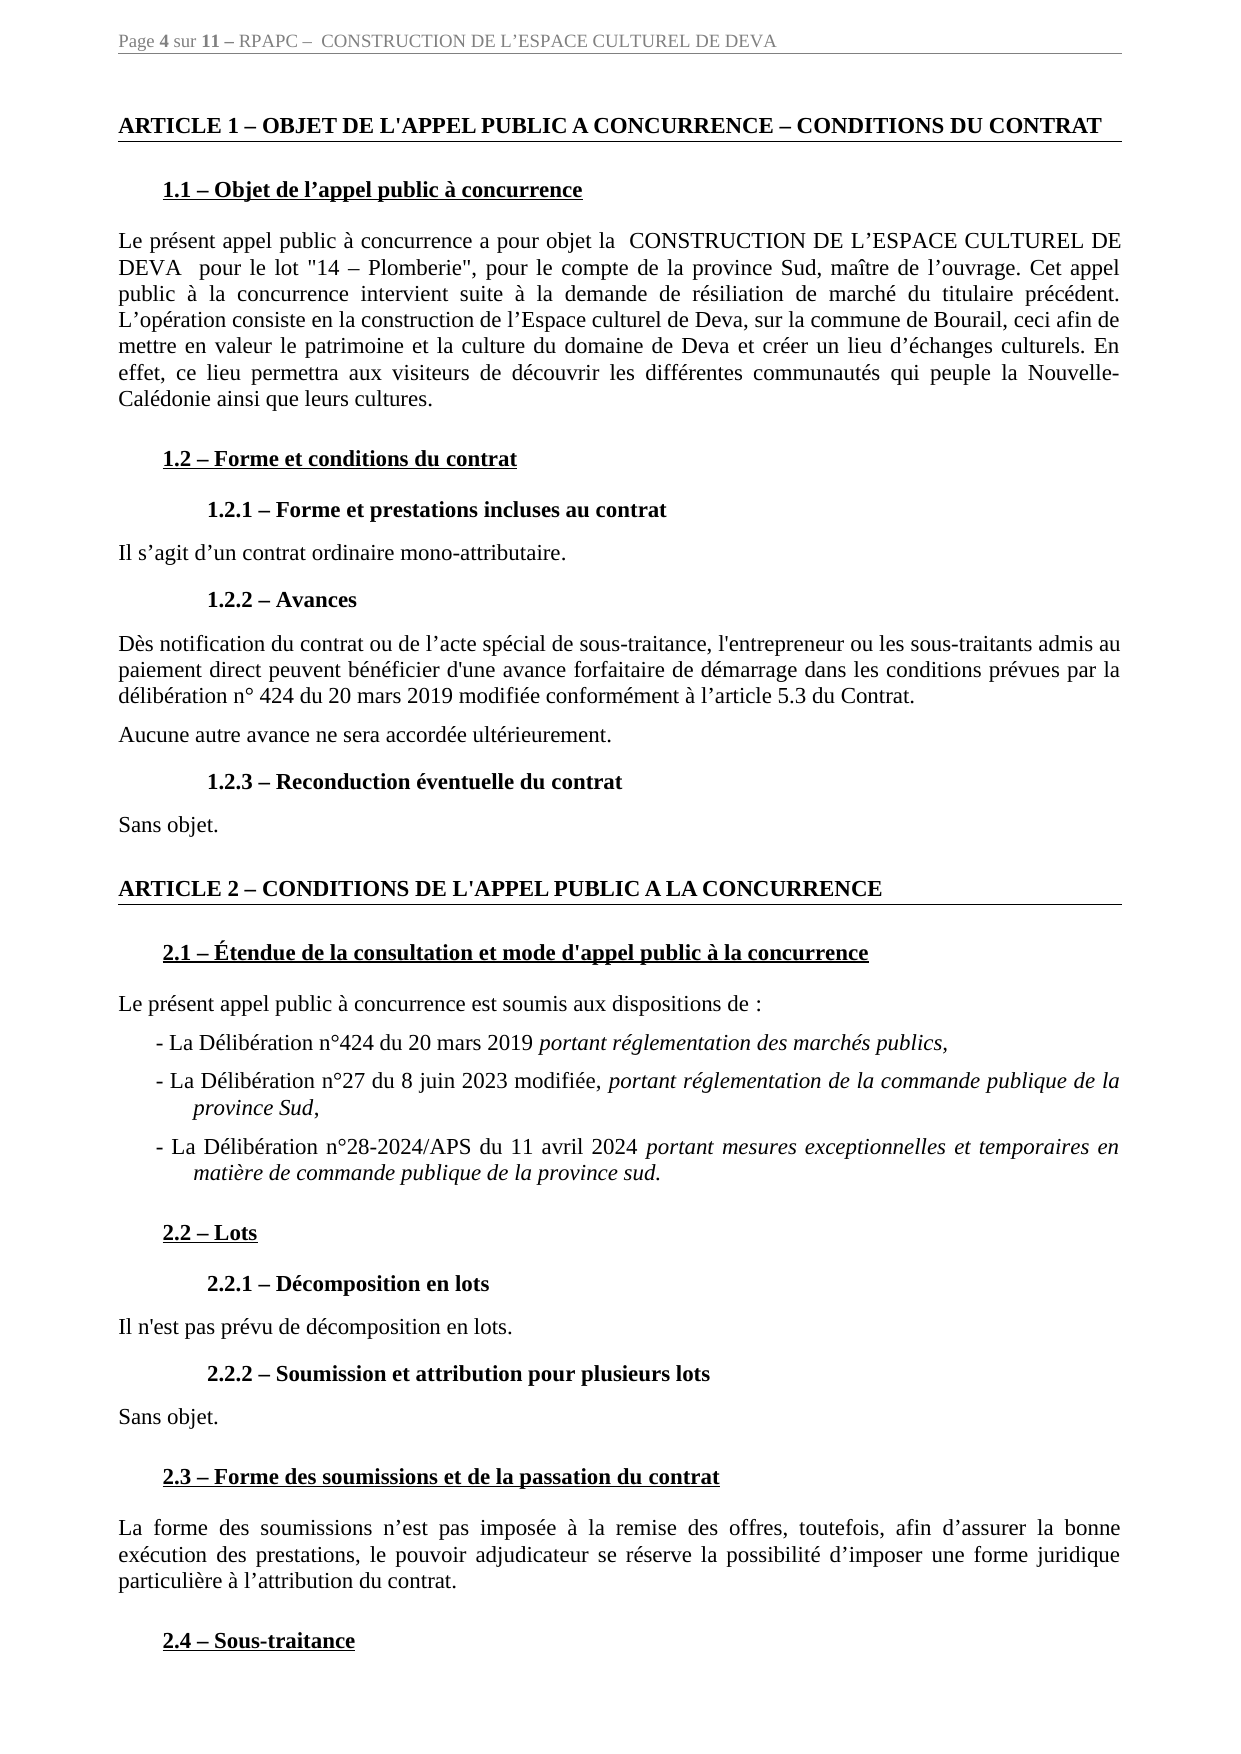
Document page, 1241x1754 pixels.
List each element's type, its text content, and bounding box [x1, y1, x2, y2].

subtitle 1.2.3 – Reconduction éventuelle du contrat [192, 768, 1122, 795]
text Il s’agit d’un contrat . [118, 539, 1122, 566]
text Le présent appel public à concurrence est soumis aux dispositions de : [118, 990, 1122, 1016]
subtitle ARTICLE 1 – OBJET DE L'APPEL PUBLIC A CONCURRENCE – CONDITIONS DU CONTRAT [118, 112, 1122, 141]
subtitle ARTICLE 2 – CONDITIONS DE L'APPEL PUBLIC A LA CONCURRENCE [118, 875, 1122, 904]
text Aucune autre avance ne sera accordée ultérieurement. [118, 721, 1122, 747]
subtitle 1.1 – Objet de l’appel public à concurrence [118, 176, 1122, 202]
text Sans objet. [118, 1403, 1122, 1430]
subtitle 2.3 – Forme des soumissions et de la passation du contrat [118, 1463, 1122, 1489]
subtitle 2.2.2 – Soumission et attribution pour plusieurs lots [192, 1360, 1122, 1387]
text La forme des soumissions n’est pas imposée à la remise des offres, toutefois, afin d’assurer la bonne exécution des prestations, le pouvoir adjudicateur se réserve la possibilité d’imposer une forme juridique particulière à l’attribution du contrat. [118, 1514, 1122, 1593]
subtitle 2.1 – Étendue de la consultation et mode d'appel public à la concurrence [118, 938, 1122, 965]
subtitle 2.2 – Lots [118, 1219, 1122, 1245]
list - La Délibération n°424 du 20 mars 2019 portant réglementation des marchés publics, [156, 1029, 1122, 1055]
subtitle 1.2.1 – Forme et prestations incluses au contrat [192, 496, 1122, 523]
text Sans objet. [118, 811, 1122, 838]
text Dès notification du contrat ou de l’acte spécial de sous-traitance, l'entrepreneur ou les sous-traitants admis au paiement direct peuvent bénéficier d'une avance forfaitaire de démarrage dans les conditions prévues par la délibération n° 424 du 20 mars 2019 modifiée conformément à l’article 5.3 du Contrat. [118, 629, 1122, 709]
subtitle 2.4 – Sous-traitance [118, 1627, 1122, 1653]
subtitle 2.2.1 – Décomposition en lots [192, 1270, 1122, 1297]
list - La Délibération n°28-2024/APS du 11 avril 2024 portant mesures exceptionnelles et temporaires en matière de commande publique de la province sud. [156, 1133, 1122, 1186]
text Le présent appel public à concurrence a pour objet la pour le lot "14 – Plomberie", pour le compte de la province Sud, maître de l’ouvrage. Cet appel public à la concurrence intervient suite à la demande de résiliation de marché du titulaire précédent. L’opération consiste en la construction de l’Espace culturel de Deva, sur la commune de Bourail, ceci afin de mettre en valeur le patrimoine et la culture du domaine de Deva et créer un lieu d’échanges culturels. En effet, ce lieu permettra aux visiteurs de découvrir les différentes communautés qui peuple la Nouvelle-Calédonie ainsi que leurs cultures. [118, 227, 1122, 412]
text Il n'est pas prévu de décomposition en lots. [118, 1313, 1122, 1339]
subtitle 1.2 – Forme et conditions du contrat [118, 445, 1122, 471]
subtitle 1.2.2 – Avances [192, 587, 1122, 613]
list - La Délibération n°27 du 8 juin 2023 modifiée, portant réglementation de la commande publique de la province Sud, [156, 1068, 1122, 1120]
